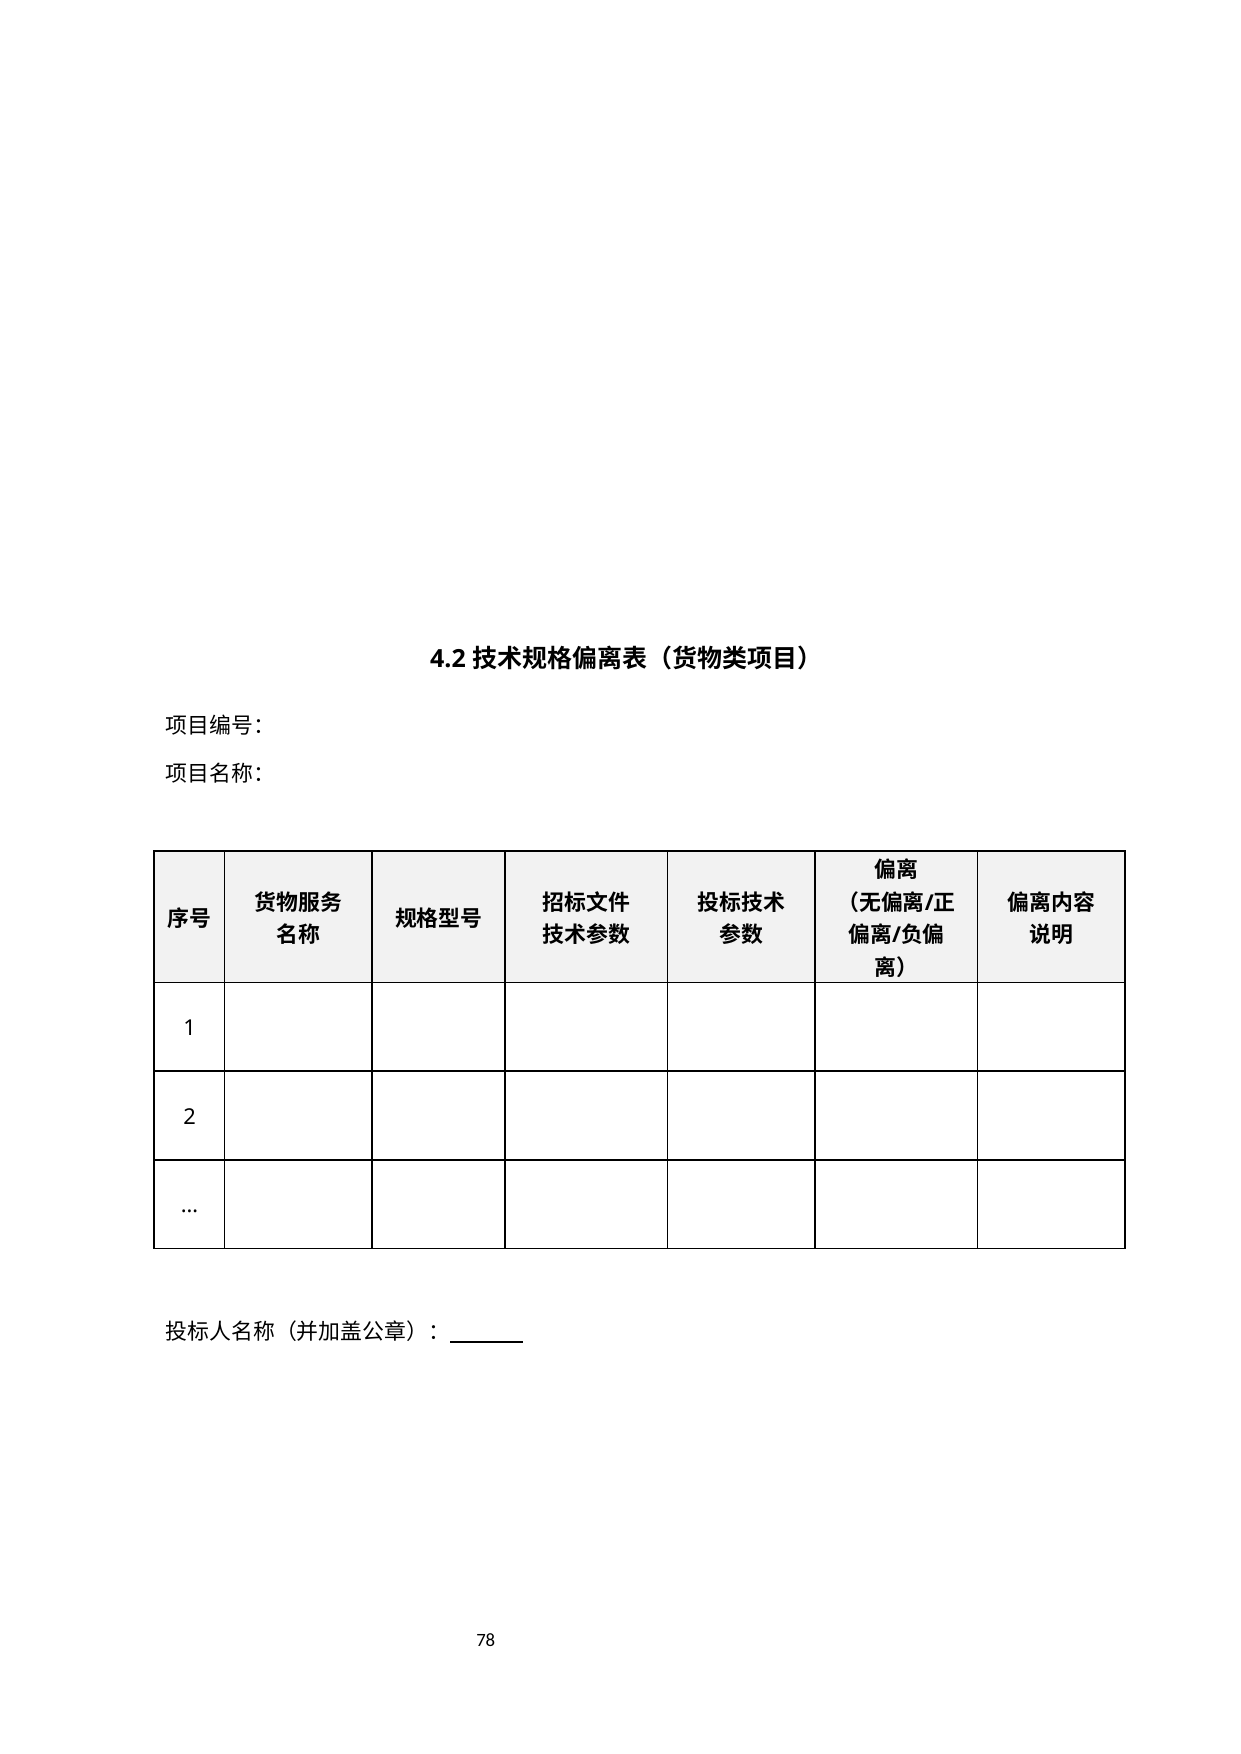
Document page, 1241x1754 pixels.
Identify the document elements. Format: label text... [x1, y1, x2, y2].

table_cell [668, 983, 814, 1070]
table_cell 2 [155, 1072, 224, 1159]
table_cell [506, 1072, 667, 1159]
table_header 规格型号 [373, 852, 504, 982]
table_cell [373, 1072, 504, 1159]
text 4.2 技术规格偏离表（货物类项目） [165, 624, 1087, 689]
text 项目编号： [165, 708, 1087, 740]
text 项目名称： [165, 756, 1087, 788]
table_header 偏离 （无偏离/正偏离/负偏离） [816, 852, 977, 982]
table_cell [373, 983, 504, 1070]
table_cell 1 [155, 983, 224, 1070]
table_cell [816, 1161, 977, 1248]
table_cell [225, 983, 371, 1070]
table_cell [225, 1072, 371, 1159]
table_header 序号 [155, 852, 224, 982]
table_cell [225, 1161, 371, 1248]
table_header 投标技术 参数 [668, 852, 814, 982]
table_cell [373, 1161, 504, 1248]
text 投标人名称（并加盖公章）： [165, 1313, 1087, 1346]
table_cell [668, 1161, 814, 1248]
table_cell [978, 1161, 1124, 1248]
table_cell [978, 983, 1124, 1070]
table_cell [506, 983, 667, 1070]
table_cell [506, 1161, 667, 1248]
table_cell [978, 1072, 1124, 1159]
table_header 偏离内容 说明 [978, 852, 1124, 982]
table_header 货物服务 名称 [225, 852, 371, 982]
table_header 招标文件 技术参数 [506, 852, 667, 982]
table_cell … [155, 1161, 224, 1248]
table_cell [668, 1072, 814, 1159]
table_cell [816, 983, 977, 1070]
table_cell [816, 1072, 977, 1159]
